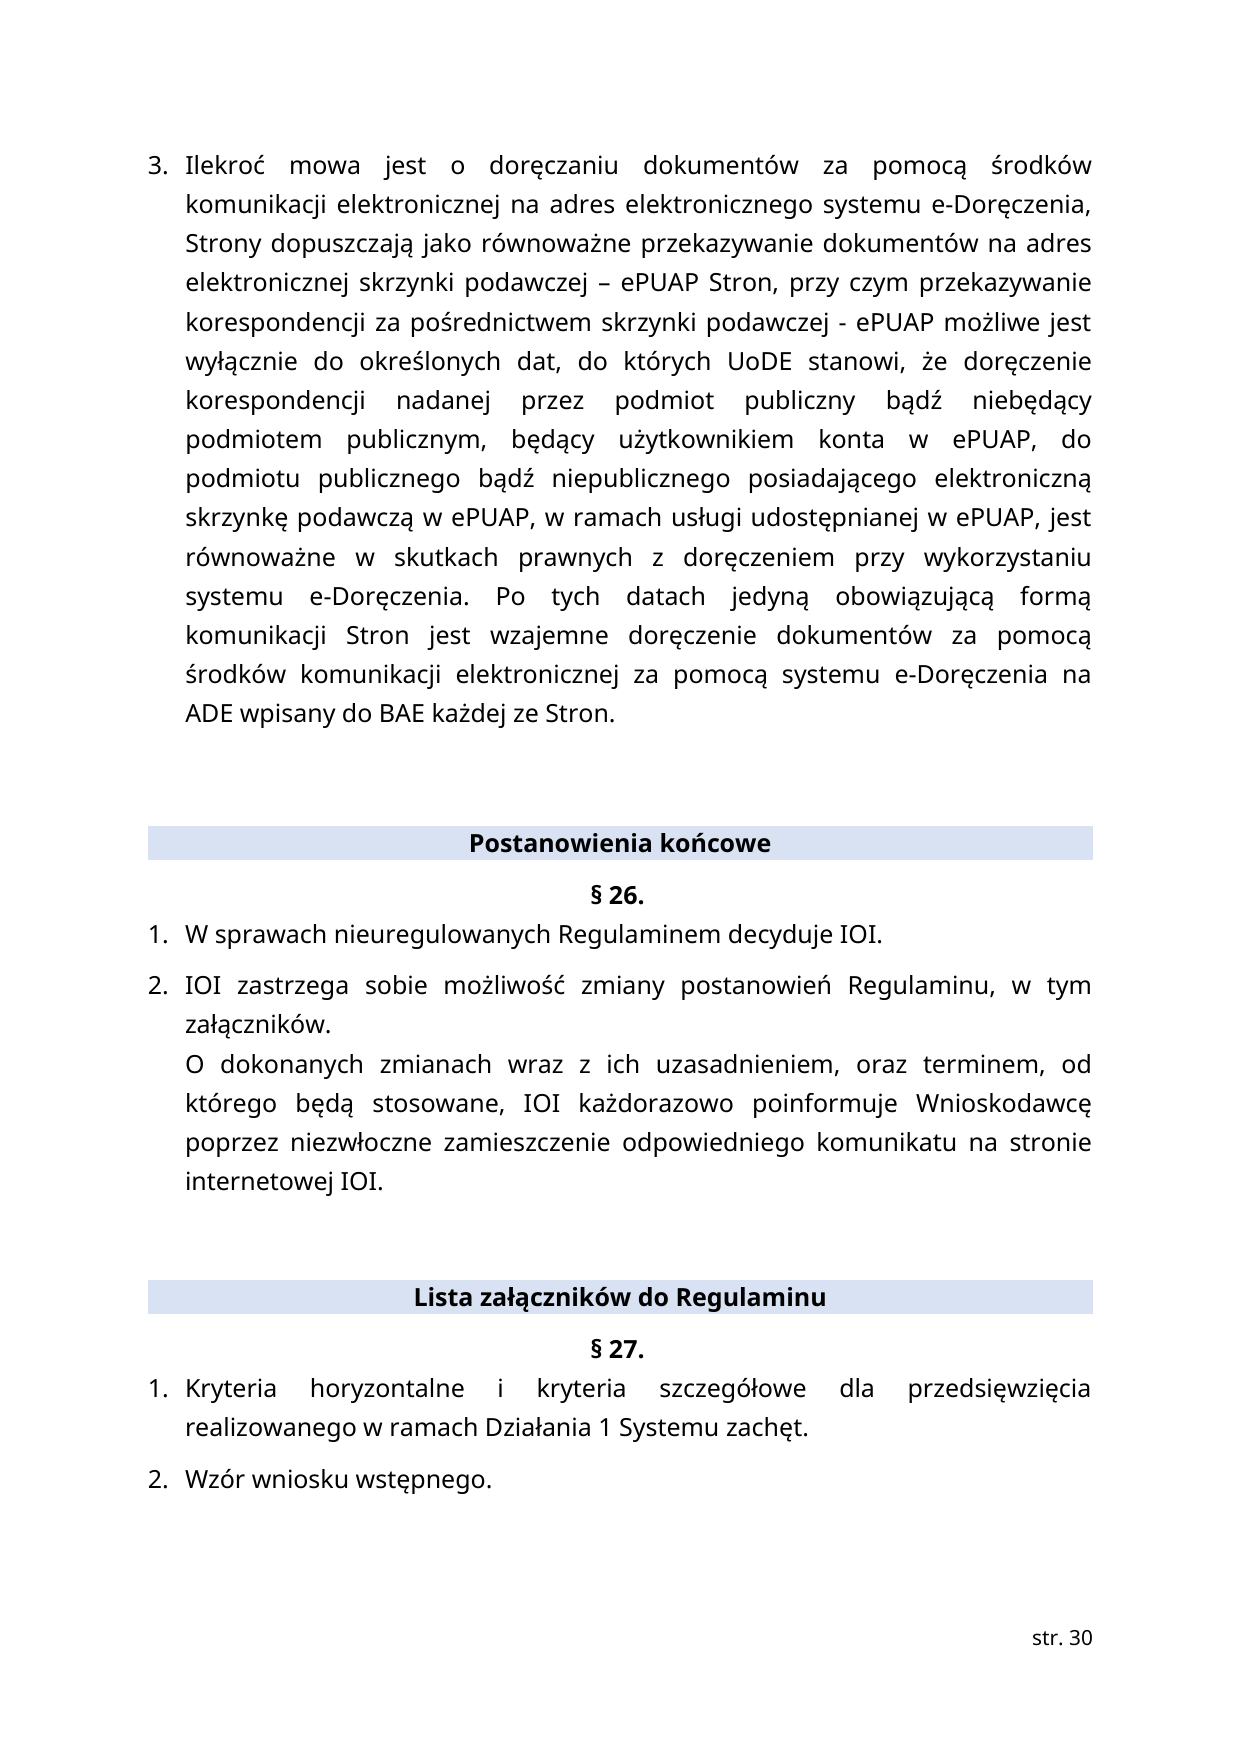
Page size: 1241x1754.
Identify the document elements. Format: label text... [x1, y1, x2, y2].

subtitle Postanowienia końcowe [148, 826, 1093, 860]
list § 27. [554, 1331, 1093, 1365]
list § 26. [554, 878, 1093, 912]
list W sprawach nieuregulowanych Regulaminem decyduje IOI. [148, 917, 1093, 951]
list Kryteria horyzontalne i kryteria szczegółowe dla przedsięwzięcia realizowanego w ramach Działania 1 Systemu zachęt. [148, 1371, 1093, 1444]
list Ilekroć mowa jest o doręczaniu dokumentów za pomocą środków komunikacji elektronicznej na adres elektronicznego systemu e-Doręczenia, Strony dopuszczają jako równoważne przekazywanie dokumentów na adres elektronicznej skrzynki podawczej – ePUAP Stron, przy czym przekazywanie korespondencji za pośrednictwem skrzynki podawczej - ePUAP możliwe jest wyłącznie do określonych dat, do których UoDE stanowi, że doręczenie korespondencji nadanej przez podmiot publiczny bądź niebędący podmiotem publicznym, będący użytkownikiem konta w ePUAP, do podmiotu publicznego bądź niepublicznego posiadającego elektroniczną skrzynkę podawczą w ePUAP, w ramach usługi udostępnianej w ePUAP, jest równoważne w skutkach prawnych z doręczeniem przy wykorzystaniu systemu e-Doręczenia. Po tych datach jedyną obowiązującą formą komunikacji Stron jest wzajemne doręczenie dokumentów za pomocą środków komunikacji elektronicznej za pomocą systemu e-Doręczenia na ADE wpisany do BAE każdej ze Stron. [148, 148, 1093, 730]
subtitle Lista załączników do Regulaminu [148, 1280, 1093, 1314]
list Wzór wniosku wstępnego. [148, 1461, 1093, 1495]
list IOI zastrzega sobie możliwość zmiany postanowień Regulaminu, w tym załączników. O dokonanych zmianach wraz z ich uzasadnieniem, oraz terminem, od którego będą stosowane, IOI każdorazowo poinformuje Wnioskodawcę poprzez niezwłoczne zamieszczenie odpowiedniego komunikatu na stronie internetowej IOI. [148, 968, 1093, 1198]
